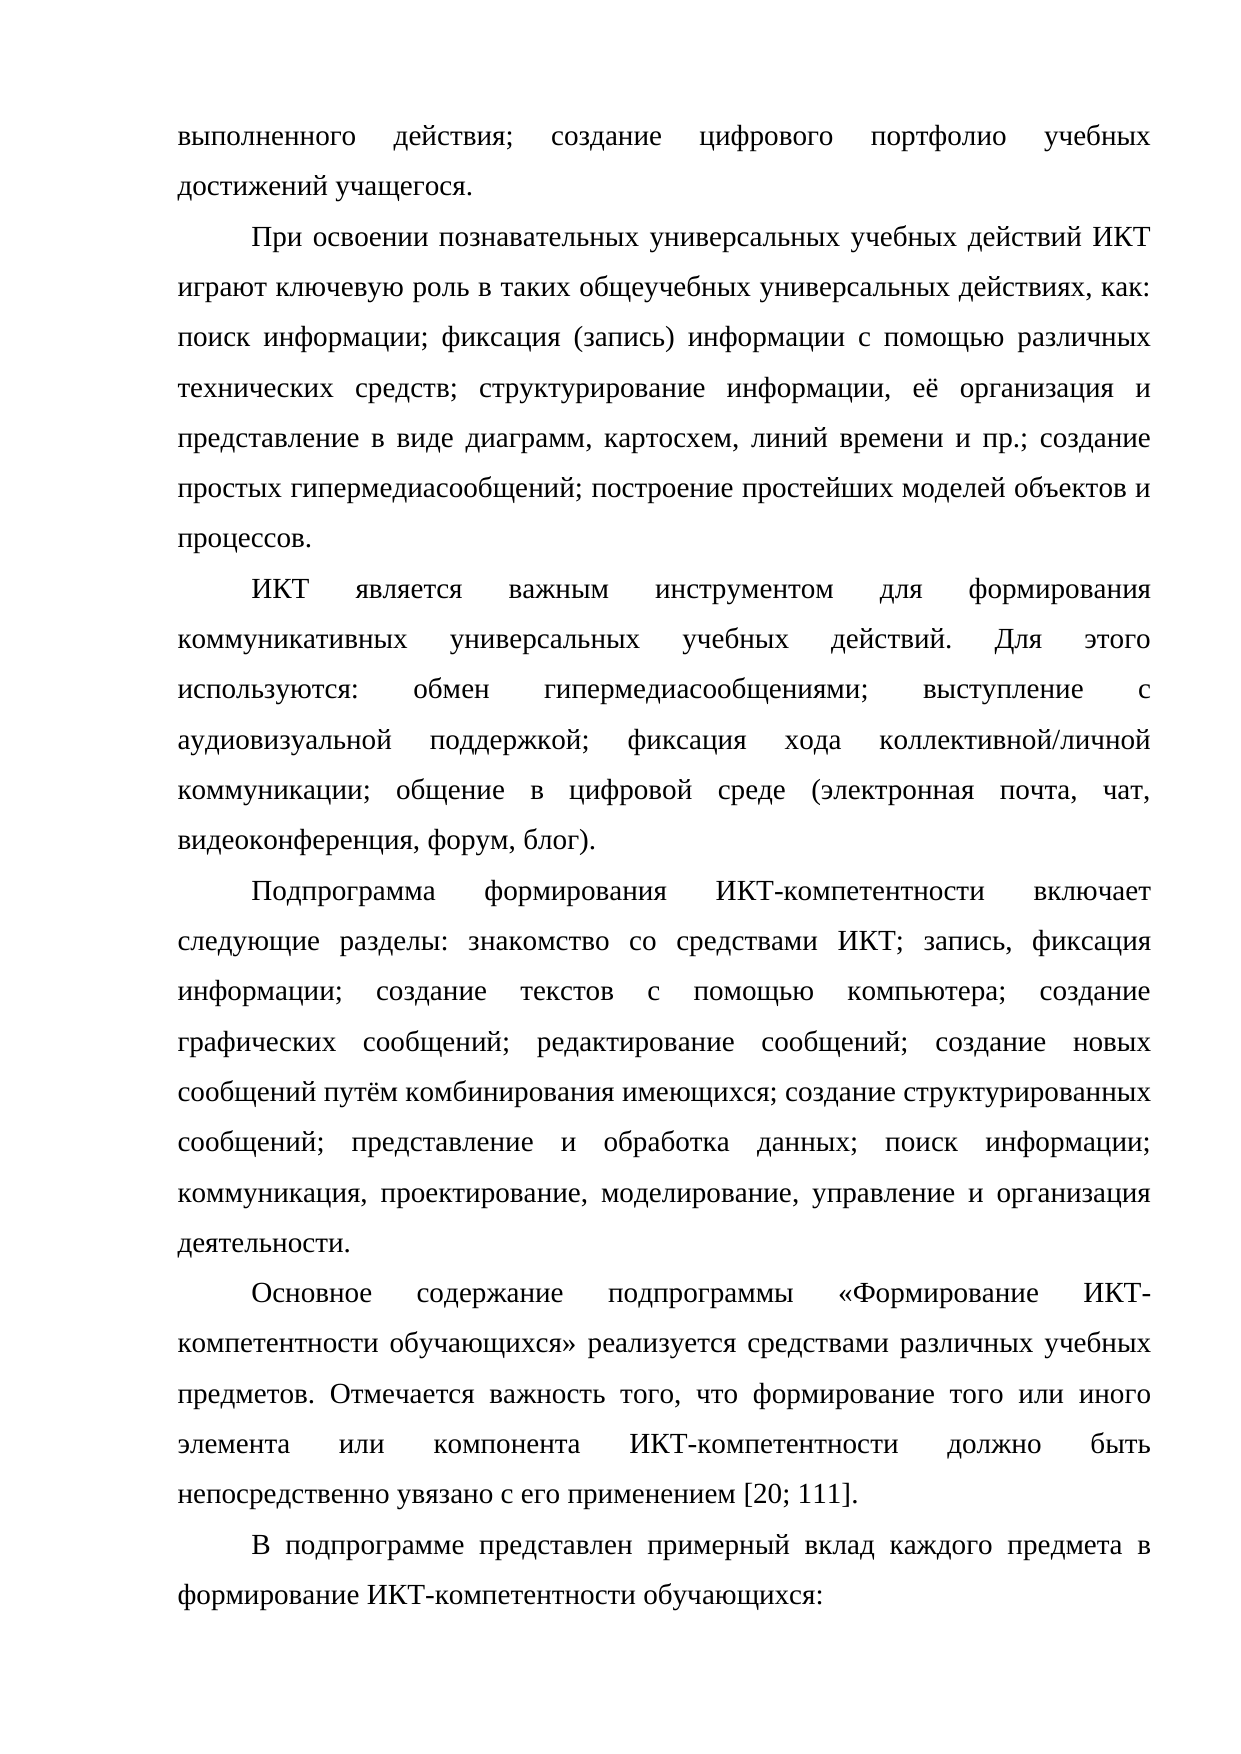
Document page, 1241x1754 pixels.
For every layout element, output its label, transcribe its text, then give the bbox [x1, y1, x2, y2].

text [177, 118, 1152, 202]
text При освоении познавательных универсальных учебных действий ИКТ играют ключевую роль в таких общеучебных универсальных действиях, как: поиск информации; фиксация (запись) информации с помощью различных технических средств; структурирование информации, её организация и представление в виде диаграмм, картосхем, линий времени и пр.; создание простых гипермедиасообщений; построение простейших моделей объектов и процессов. [177, 219, 1152, 554]
text Подпрограмма формирования ИКТ-компетентности включает следующие разделы: знакомство со средствами ИКТ; запись, фиксация информации; создание текстов с помощью компьютера; создание графических сообщений; редактирование сообщений; создание новых сообщений путём комбинирования имеющихся; создание структурированных сообщений; представление и обработка данных; поиск информации; коммуникация, проектирование, моделирование, управление и организация деятельности. [177, 873, 1152, 1258]
text Основное содержание подпрограммы «Формирование ИКТ-компетентности обучающихся» реализуется средствами различных учебных предметов. Отмечается важность того, что формирование того или иного элемента или компонента ИКТ-компетентности должно быть непосредственно увязано с его применением [20; 111]. [177, 1275, 1152, 1510]
text В подпрограмме представлен примерный вклад каждого предмета в формирование ИКТ-компетентности обучающихся: [177, 1527, 1152, 1611]
text ИКТ является важным инструментом для формирования коммуникативных универсальных учебных действий. Для этого используются: обмен гипермедиасообщениями; выступление с аудиовизуальной поддержкой; фиксация хода коллективной/личной коммуникации; общение в цифровой среде (электронная почта, чат, видеоконференция, форум, блог). [177, 571, 1152, 856]
